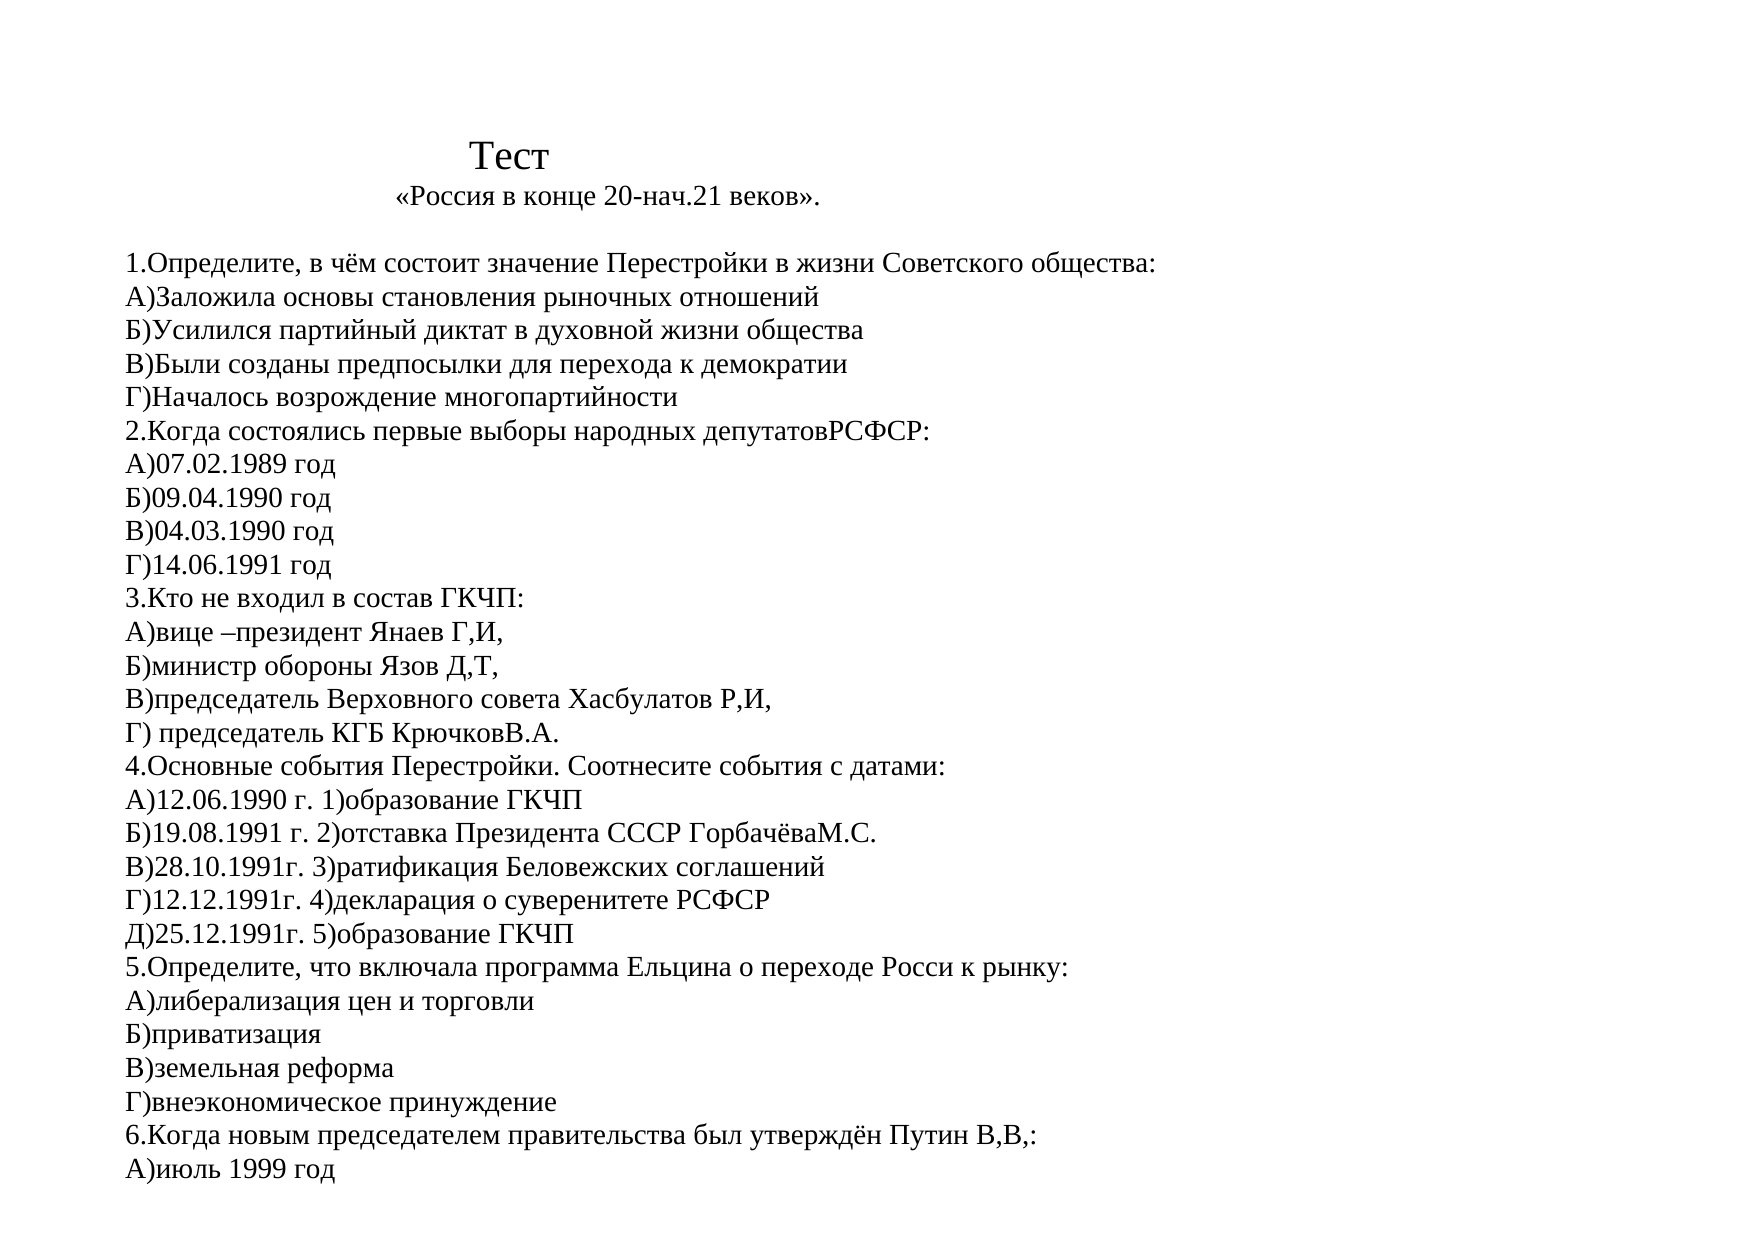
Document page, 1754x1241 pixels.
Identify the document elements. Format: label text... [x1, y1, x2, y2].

text Б)Усилился партийный диктат в духовной жизни общества [125, 312, 1629, 346]
text Б)19.08.1991 г. 2)отставка Президента СССР ГорбачёваМ.С. [125, 815, 1629, 849]
text 4.Основные события Перестройки. Соотнесите события с датами: [125, 748, 1629, 782]
text Г)Началось возрождение многопартийности [125, 379, 1629, 413]
text 2.Когда состоялись первые выборы народных депутатовРСФСР: [125, 413, 1629, 446]
text Тест [125, 130, 1629, 178]
text В)председатель Верховного совета Хасбулатов Р,И, [125, 681, 1629, 715]
text А)вице –президент Янаев Г,И, [125, 614, 1629, 648]
text В)земельная реформа [125, 1050, 1629, 1084]
text «Россия в конце 20-нач.21 веков». [125, 178, 1629, 212]
text Г) председатель КГБ КрючковВ.А. [125, 715, 1629, 748]
text В)04.03.1990 год [125, 513, 1629, 547]
text Б)09.04.1990 год [125, 480, 1629, 513]
text А)либерализация цен и торговли [125, 983, 1629, 1017]
text Б)приватизация [125, 1017, 1629, 1050]
text Г)14.06.1991 год [125, 547, 1629, 581]
text 5.Определите, что включала программа Ельцина о переходе Росси к рынку: [125, 949, 1629, 983]
text А)12.06.1990 г. 1)образование ГКЧП [125, 782, 1629, 815]
text А)Заложила основы становления рыночных отношений [125, 279, 1629, 312]
text Д)25.12.1991г. 5)образование ГКЧП [125, 916, 1629, 949]
text В)28.10.1991г. 3)ратификация Беловежских соглашений [125, 849, 1629, 882]
text Г)внеэкономическое принуждение [125, 1084, 1629, 1117]
text Б)министр обороны Язов Д,Т, [125, 648, 1629, 681]
text 6.Когда новым председателем правительства был утверждён Путин В,В,: [125, 1117, 1629, 1151]
text А)июль 1999 год [125, 1151, 1629, 1184]
text 3.Кто не входил в состав ГКЧП: [125, 581, 1629, 614]
text 1.Определите, в чём состоит значение Перестройки в жизни Советского общества: [125, 245, 1629, 279]
text Г)12.12.1991г. 4)декларация о суверенитете РСФСР [125, 882, 1629, 916]
text А)07.02.1989 год [125, 446, 1629, 480]
text В)Были созданы предпосылки для перехода к демократии [125, 346, 1629, 379]
